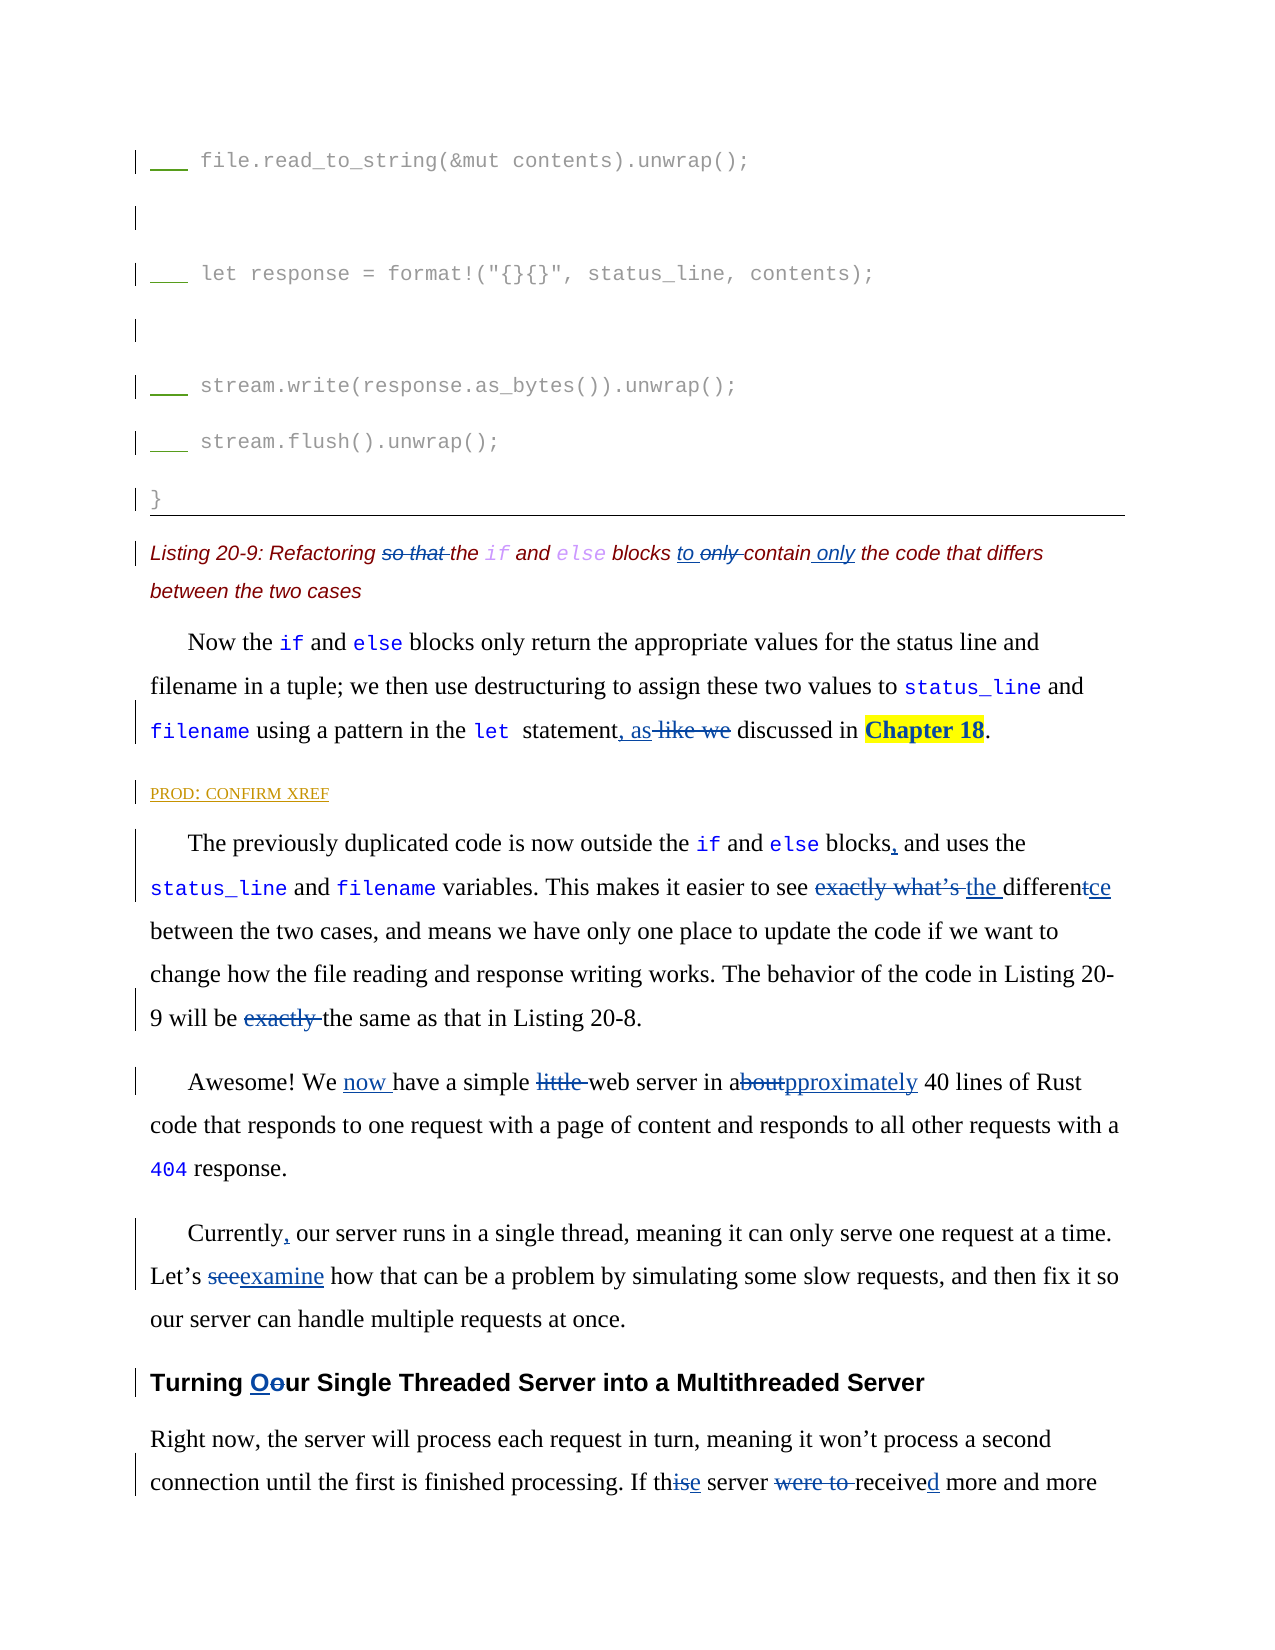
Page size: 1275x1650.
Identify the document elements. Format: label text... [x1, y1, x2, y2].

text file.read_to_string(&mut contents).unwrap(); [150, 150, 1125, 174]
text Currently our server runs in a single thread, meaning it can only serve one request at a time. Let’s how that can be a problem by simulating some slow requests, and then fix it so our server can handle multiple requests at once. [150, 1218, 1125, 1333]
text The previously duplicated code is now outside the if and else blocks and uses the status_line and filename variables. This makes it easier to see differen between the two cases, and means we have only one place to update the code if we want to change how the file reading and response writing works. The behavior of the code in Listing 20-9 will be the same as that in Listing 20-8. [150, 828, 1125, 1031]
text let response = format!("{}{}", status_line, contents); [150, 262, 1125, 286]
text stream.write(response.as_bytes()).unwrap(); [150, 375, 1125, 399]
text Turning ur Single Threaded Server into a Multithreaded Server [150, 1368, 1125, 1397]
list Listing 20-9: Refactoring the if and else blocks contain the code that differs between the two cases [150, 541, 1125, 602]
text stream.flush().unwrap(); [150, 431, 1125, 455]
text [150, 1424, 1125, 1496]
text } [150, 487, 1125, 515]
text Now the if and else blocks only return the appropriate values for the status line and filename in a tuple; we then use destructuring to assign these two values to status_line and filename using a pattern in the let statement discussed in Chapter 18. [150, 627, 1125, 744]
text Awesome! We have a simple web server in a 40 lines of Rust code that responds to one request with a page of content and responds to all other requests with a 404 response. [150, 1067, 1125, 1182]
